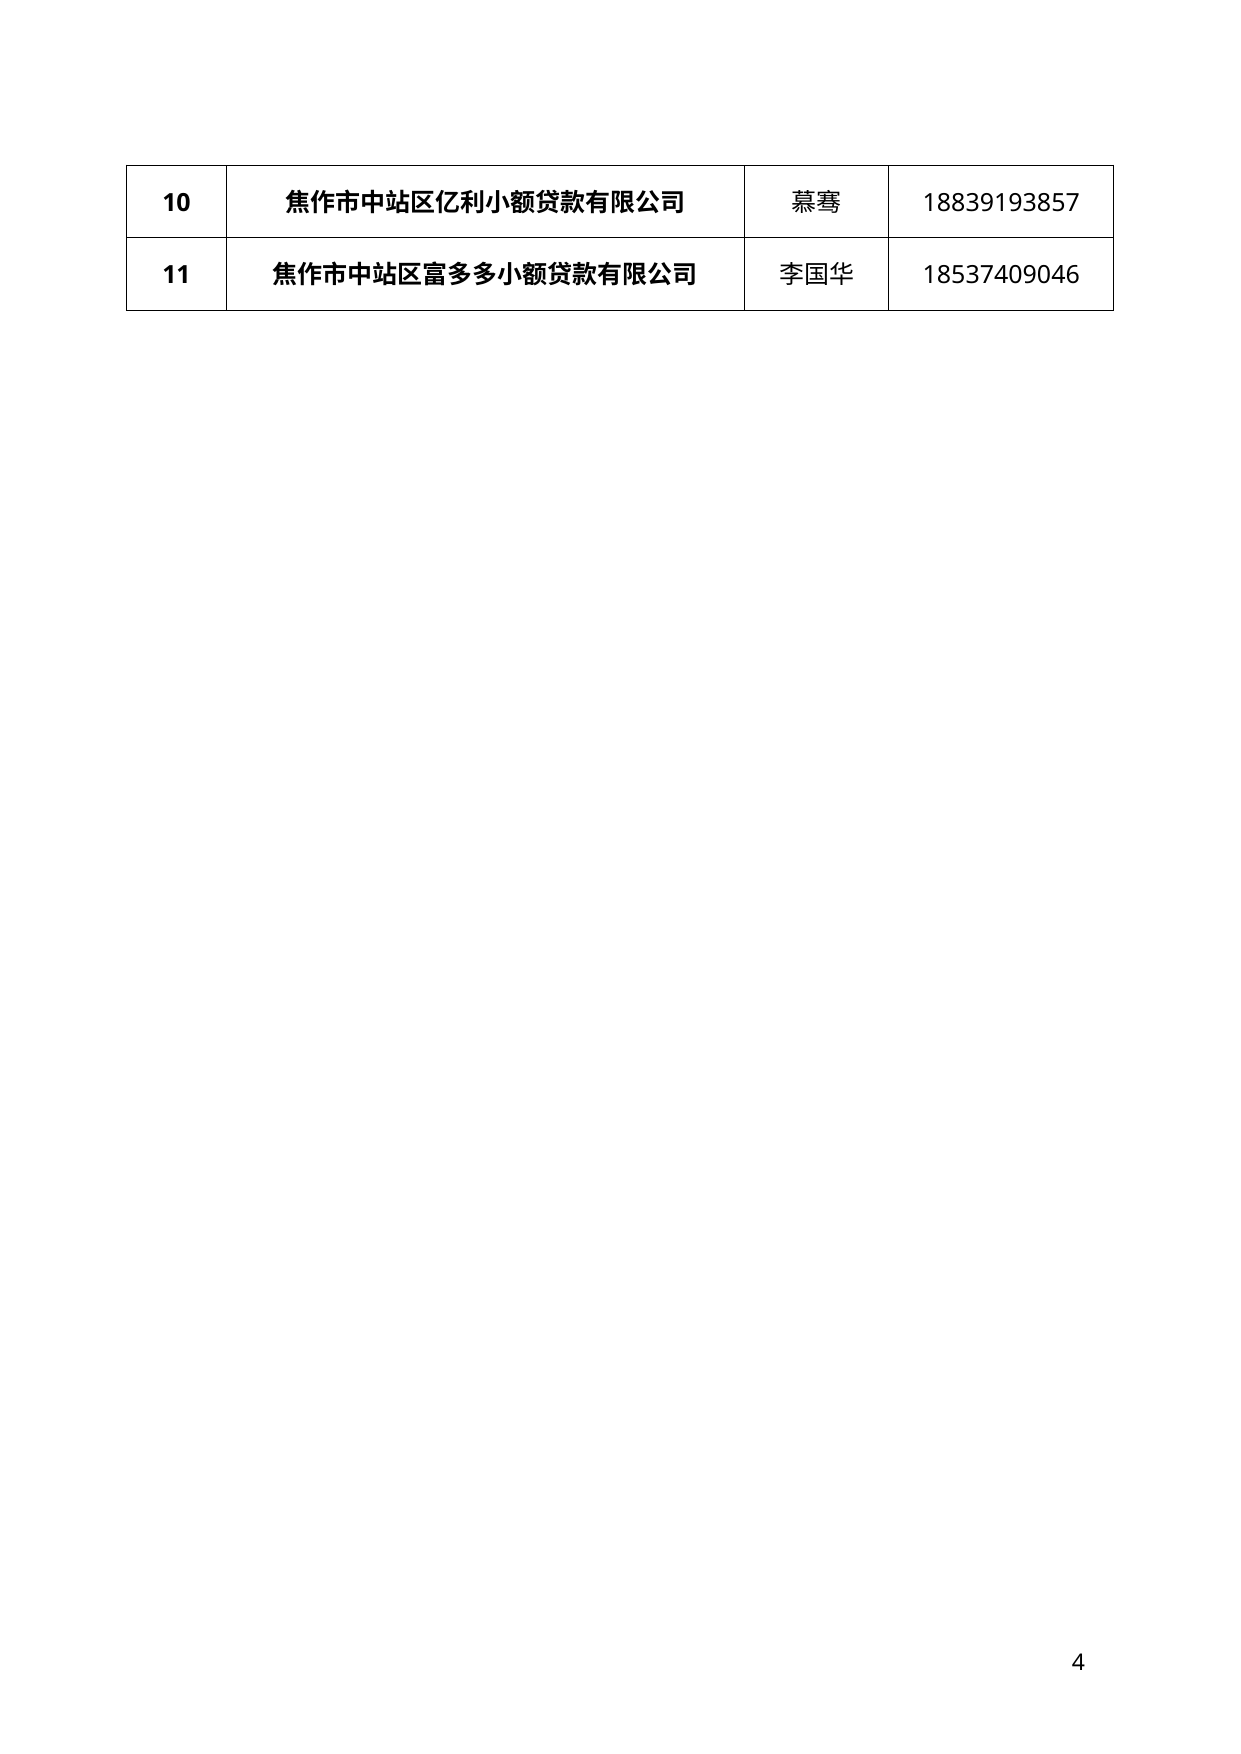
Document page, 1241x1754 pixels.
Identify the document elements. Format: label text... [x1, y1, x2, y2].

table_cell 焦作市中站区亿利小额贷款有限公司 [227, 166, 744, 237]
table_cell 18839193857 [889, 166, 1113, 237]
table_cell 焦作市中站区富多多小额贷款有限公司 [227, 238, 744, 310]
table_cell 慕骞 [745, 166, 888, 237]
table_cell 10 [127, 166, 226, 237]
table_cell 11 [127, 238, 226, 310]
table_cell 18537409046 [889, 238, 1113, 310]
table_cell 李国华 [745, 238, 888, 310]
